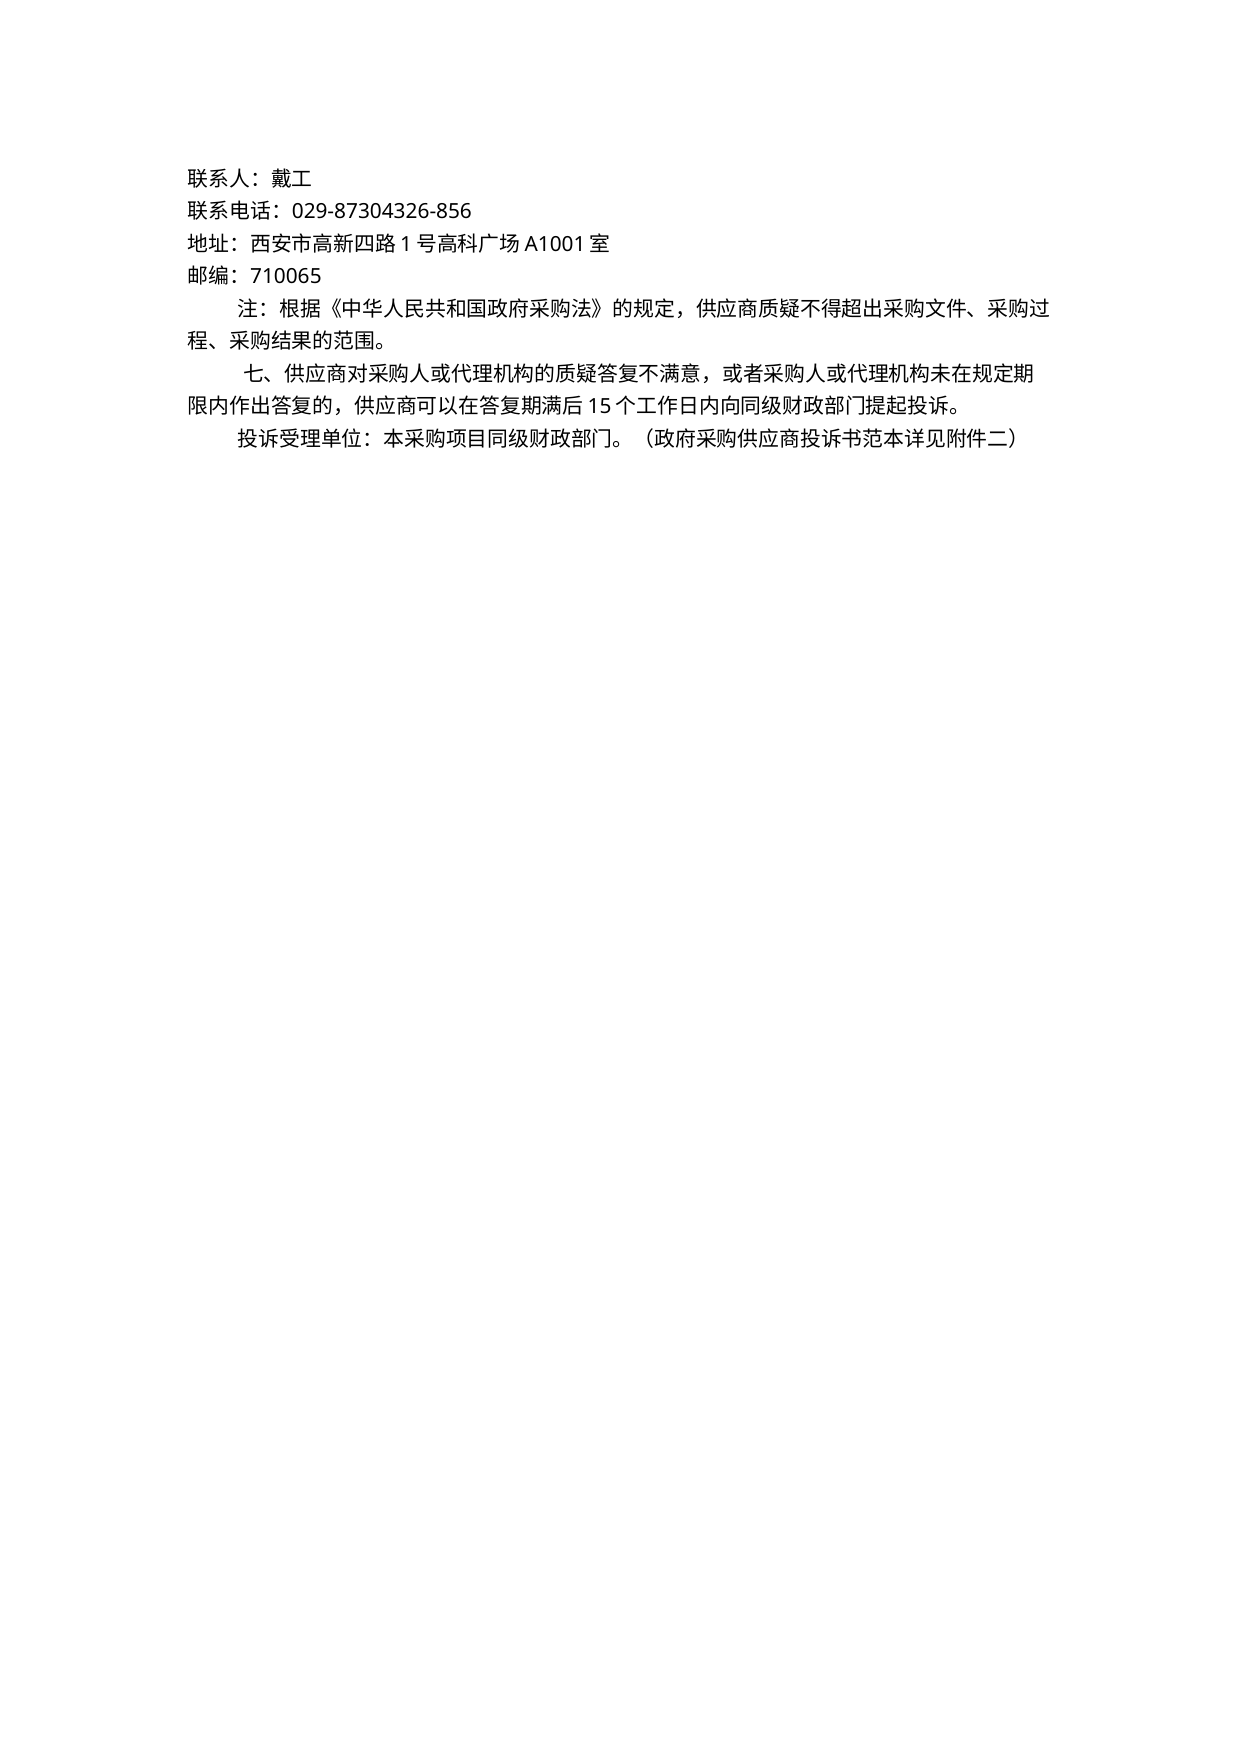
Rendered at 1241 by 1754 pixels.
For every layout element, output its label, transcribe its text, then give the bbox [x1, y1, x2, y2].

text 七、供应商对采购人或代理机构的质疑答复不满意，或者采购人或代理机构未在规定期限内作出答复的，供应商可以在答复期满后15个工作日内向同级财政部门提起投诉。 [187, 357, 1053, 422]
text 邮编：710065 [187, 259, 1053, 292]
text 联系电话：029-87304326-856 [187, 194, 1053, 227]
text 联系人：戴工 [187, 162, 1053, 194]
text 注：根据《中华人民共和国政府采购法》的规定，供应商质疑不得超出采购文件、采购过程、采购结果的范围。 [187, 292, 1053, 357]
text 地址：西安市高新四路1号高科广场A1001室 [187, 227, 1053, 259]
text 投诉受理单位：本采购项目同级财政部门。（政府采购供应商投诉书范本详见附件二） [187, 422, 1053, 454]
